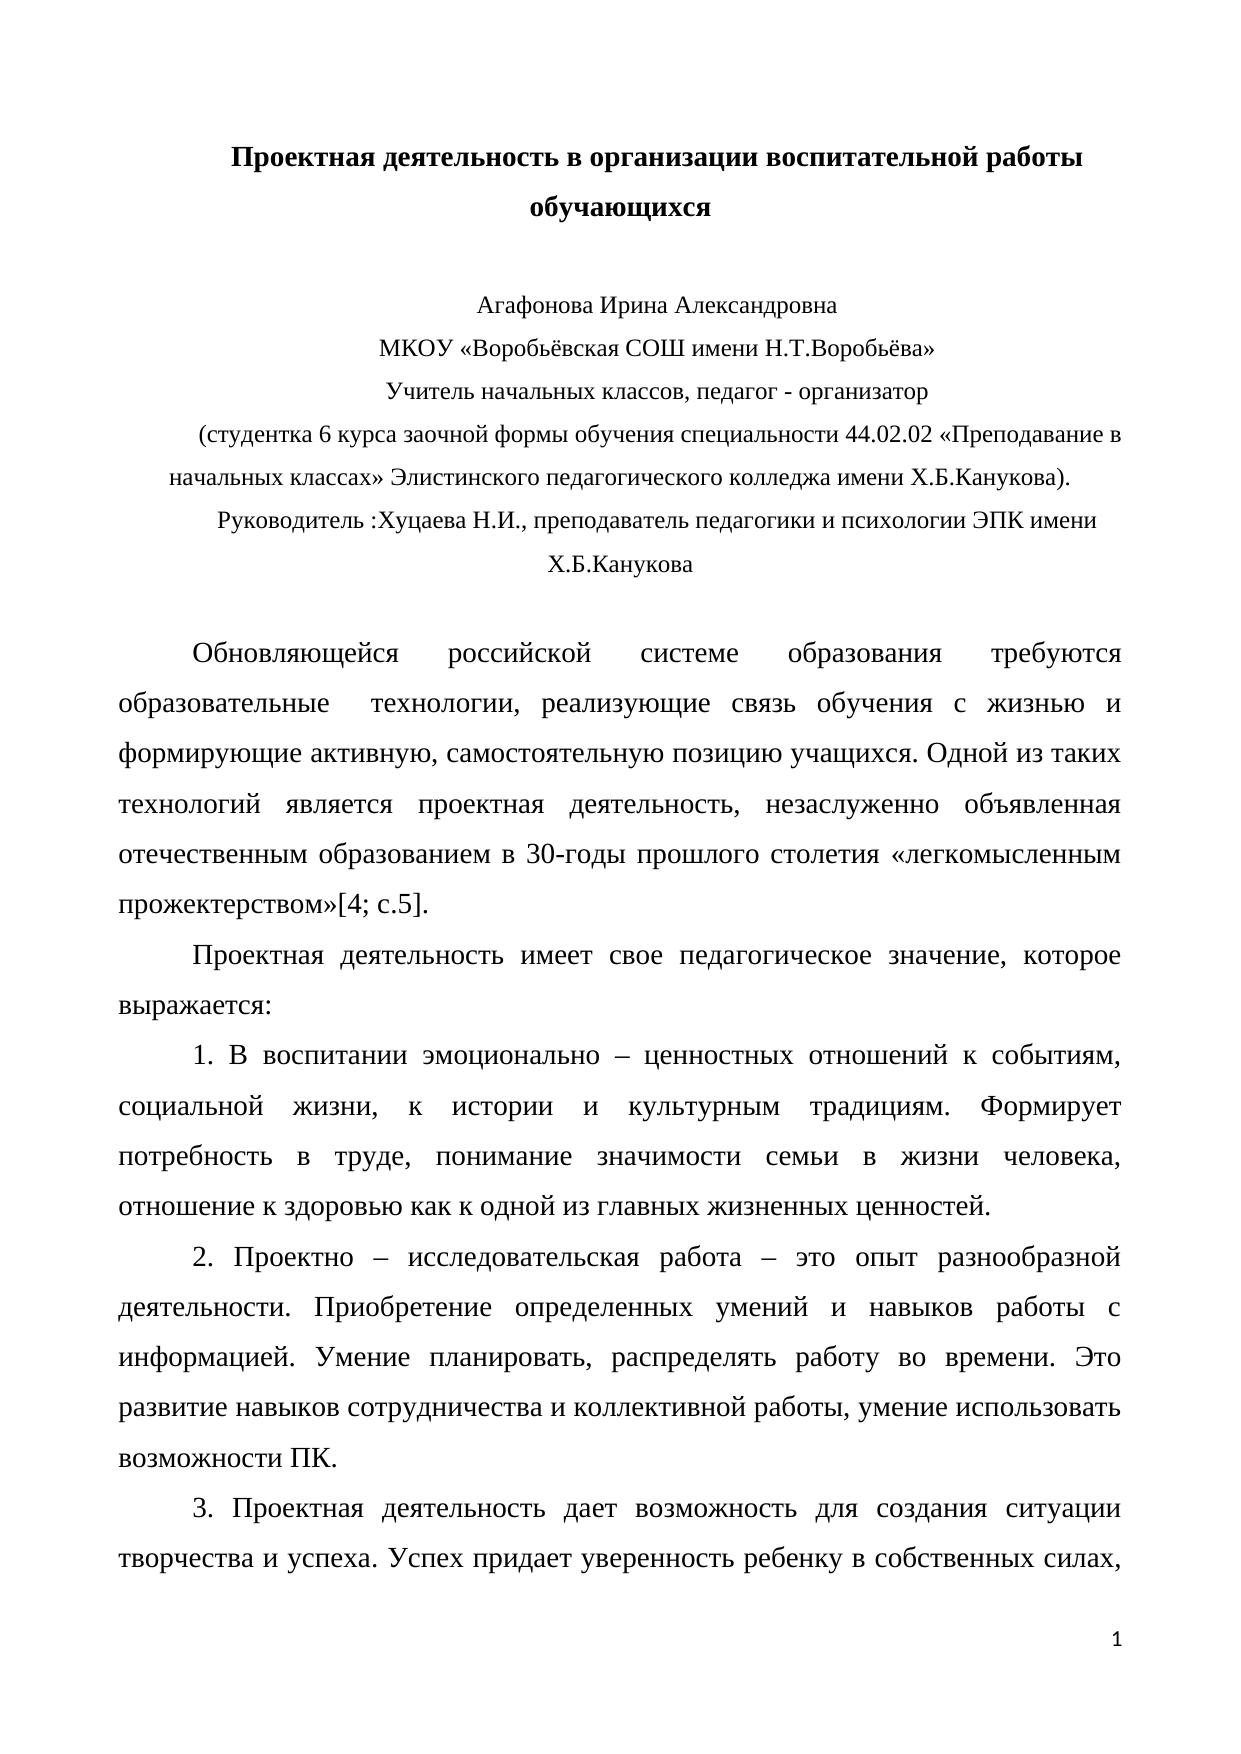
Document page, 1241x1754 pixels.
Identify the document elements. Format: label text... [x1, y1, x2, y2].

text (студентка 6 курса заочной формы обучения специальности 44.02.02 «Преподавание в начальных классах» Элистинского педагогического колледжа имени Х.Б.Канукова). [118, 419, 1122, 491]
text МКОУ «Воробьёвская СОШ имени Н.Т.Воробьёва» [118, 333, 1122, 362]
text Проектная деятельность в организации воспитательной работы обучающихся [118, 139, 1122, 223]
text Руководитель :Хуцаева Н.И., преподаватель педагогики и психологии ЭПК имени Х.Б.Канукова [118, 506, 1122, 577]
text Агафонова Ирина Александровна [118, 290, 1122, 319]
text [118, 1490, 1122, 1574]
text 1. В воспитании эмоционально – ценностных отношений к событиям, социальной жизни, к истории и культурным традициям. Формирует потребность в труде, понимание значимости семьи в жизни человека, отношение к здоровью как к одной из главных жизненных ценностей. [118, 1037, 1122, 1222]
text Учитель начальных классов, педагог - организатор [118, 376, 1122, 405]
text Проектная деятельность имеет свое педагогическое значение, которое выражается: [118, 937, 1122, 1021]
text 2. Проектно – исследовательская работа – это опыт разнообразной деятельности. Приобретение определенных умений и навыков работы с информацией. Умение планировать, распределять работу во времени. Это развитие навыков сотрудничества и коллективной работы, умение использовать возможности ПК. [118, 1239, 1122, 1473]
text Обновляющейся российской системе образования требуются образовательные технологии, реализующие связь обучения с жизнью и формирующие активную, самостоятельную позицию учащихся. Одной из таких технологий является проектная деятельность, незаслуженно объявленная отечественным образованием в 30-годы прошлого столетия «легкомысленным прожектерством»[4; с.5]. [118, 635, 1122, 920]
